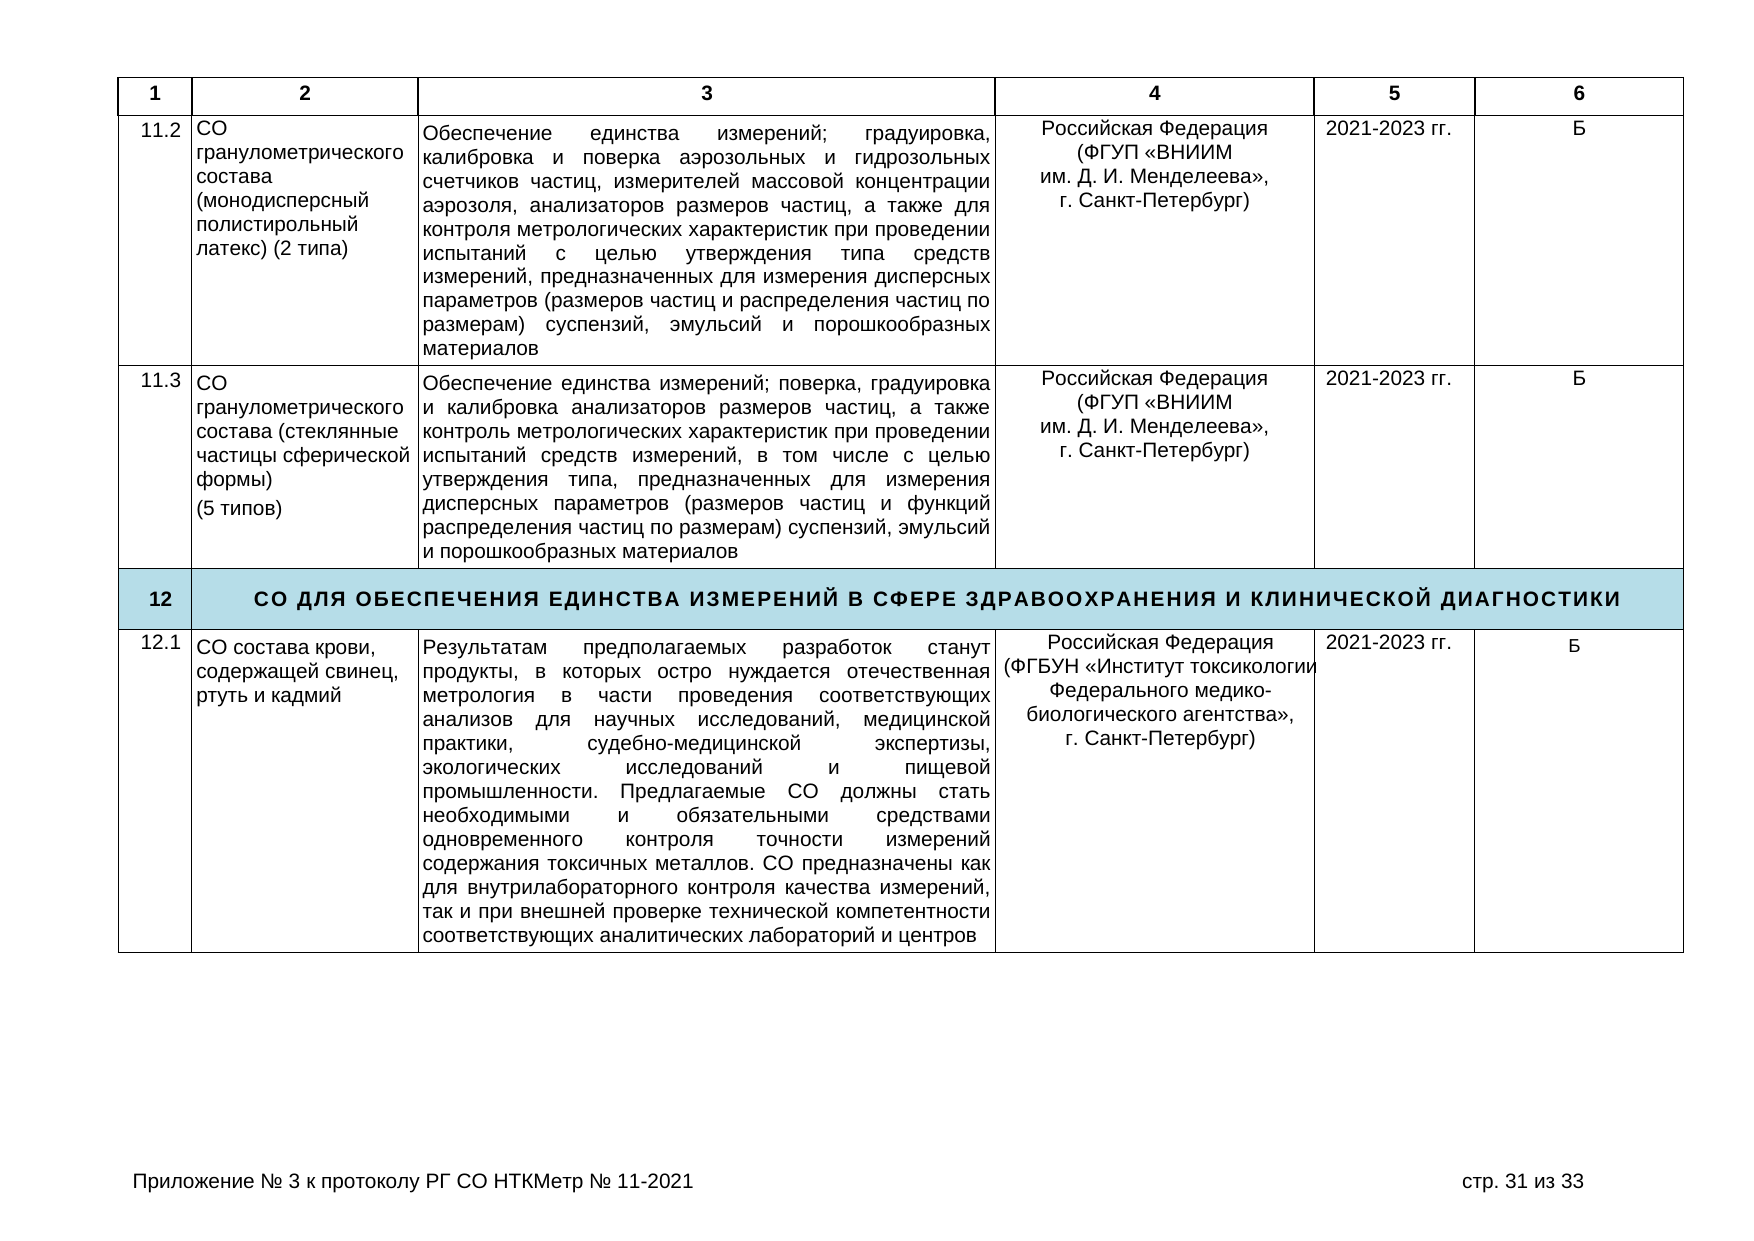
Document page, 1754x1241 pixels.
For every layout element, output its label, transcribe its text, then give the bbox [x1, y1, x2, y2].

table_cell СО гранулометрического состава (монодисперсный полистирольный латекс) (2 типа) [192, 116, 418, 365]
table_cell 2021-2023 гг. [1315, 116, 1474, 365]
table_cell 12.1 [119, 630, 191, 952]
table_cell 12 [119, 569, 191, 629]
table_header 4 [996, 78, 1313, 114]
table_header 1 [119, 78, 191, 114]
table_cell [996, 630, 1314, 952]
table_header 3 [419, 78, 994, 114]
table_header 5 [1315, 78, 1474, 114]
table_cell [996, 116, 1314, 365]
table_cell СО для обеспечения единства измерений в сфере здравоохранения и клинической диагностики [192, 569, 1683, 629]
table_cell Обеспечение единства измерений; градуировка, калибровка и поверка аэрозольных и гидрозольных счетчиков частиц, измерителей массовой концентрации аэрозоля, анализаторов размеров частиц, а также для контроля метрологических характеристик при проведении испытаний с целью утверждения типа средств измерений, предназначенных для измерения дисперсных параметров (размеров частиц и распределения частиц по размерам) суспензий, эмульсий и порошкообразных материалов [419, 116, 995, 365]
table_cell Б [1475, 366, 1683, 568]
table_cell Российская Федерация (ФГУП «ВНИИМ им. Д. И. Менделеева», г. Санкт-Петербург) [996, 366, 1314, 568]
table_cell Обеспечение единства измерений; поверка, градуировка и калибровка анализаторов размеров частиц, а также контроль метрологических характеристик при проведении испытаний средств измерений, в том числе с целью утверждения типа, предназначенных для измерения дисперсных параметров (размеров частиц и функций распределения частиц по размерам) суспензий, эмульсий и порошкообразных материалов [419, 366, 995, 568]
table_cell СО состава крови, содержащей свинец, ртуть и кадмий [192, 630, 418, 952]
table_cell 2021-2023 гг. [1315, 630, 1474, 952]
table_cell СО гранулометрического состава (стеклянные частицы сферической формы) (5 типов) [192, 366, 418, 568]
table_header 2 [193, 78, 417, 114]
table_cell 11.2 [119, 116, 191, 365]
table_header 6 [1476, 78, 1683, 114]
table_cell Б [1475, 116, 1683, 365]
table_cell 2021-2023 гг. [1315, 366, 1474, 568]
table_cell Б [1475, 630, 1683, 952]
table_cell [419, 630, 995, 952]
table_cell 11.3 [119, 366, 191, 568]
